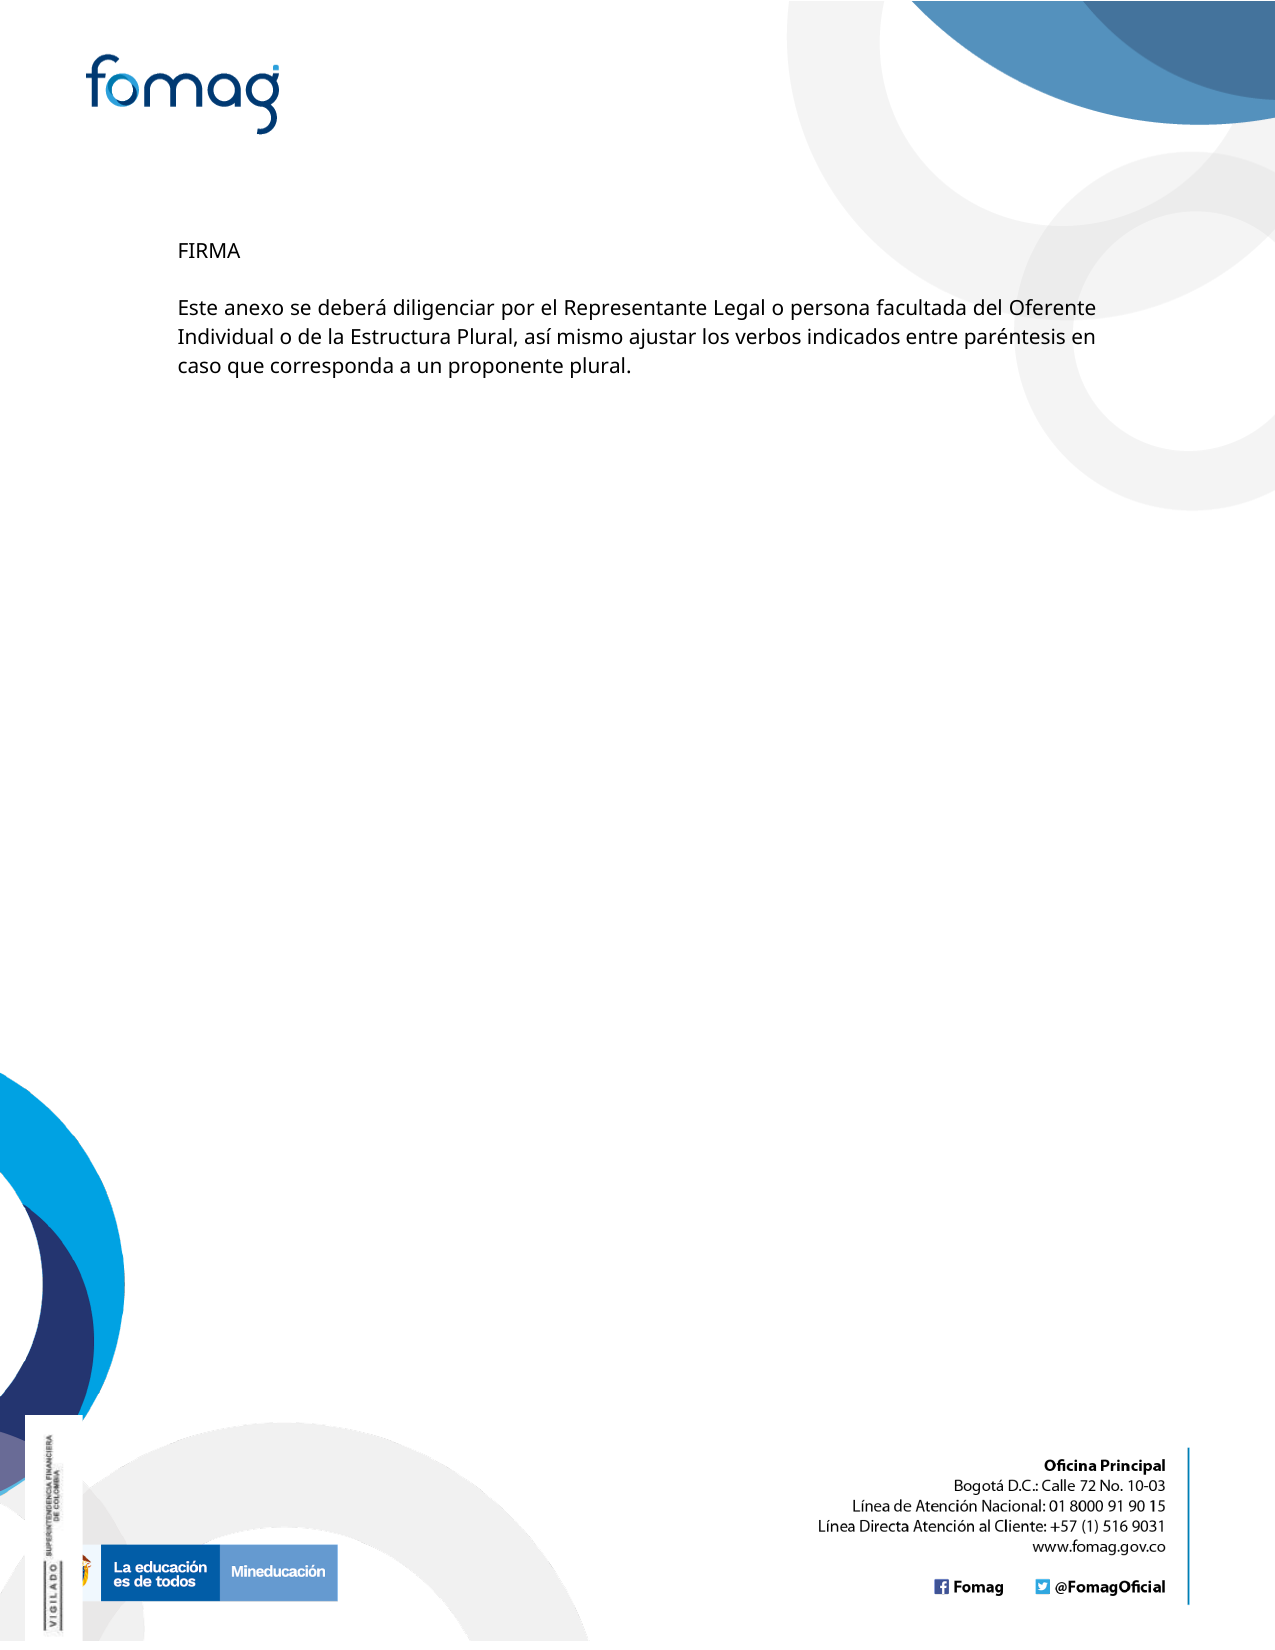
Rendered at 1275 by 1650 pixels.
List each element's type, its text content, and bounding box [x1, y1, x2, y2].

text FIRMA [177, 236, 1098, 265]
picture [0, 1043, 1275, 1650]
text Este anexo se deberá diligenciar por el Representante Legal o persona facultada del Oferente Individual o de la Estructura Plural, así mismo ajustar los verbos indicados entre paréntesis en caso que corresponda a un proponente plural. [177, 293, 1098, 379]
picture [2, 1, 1275, 558]
